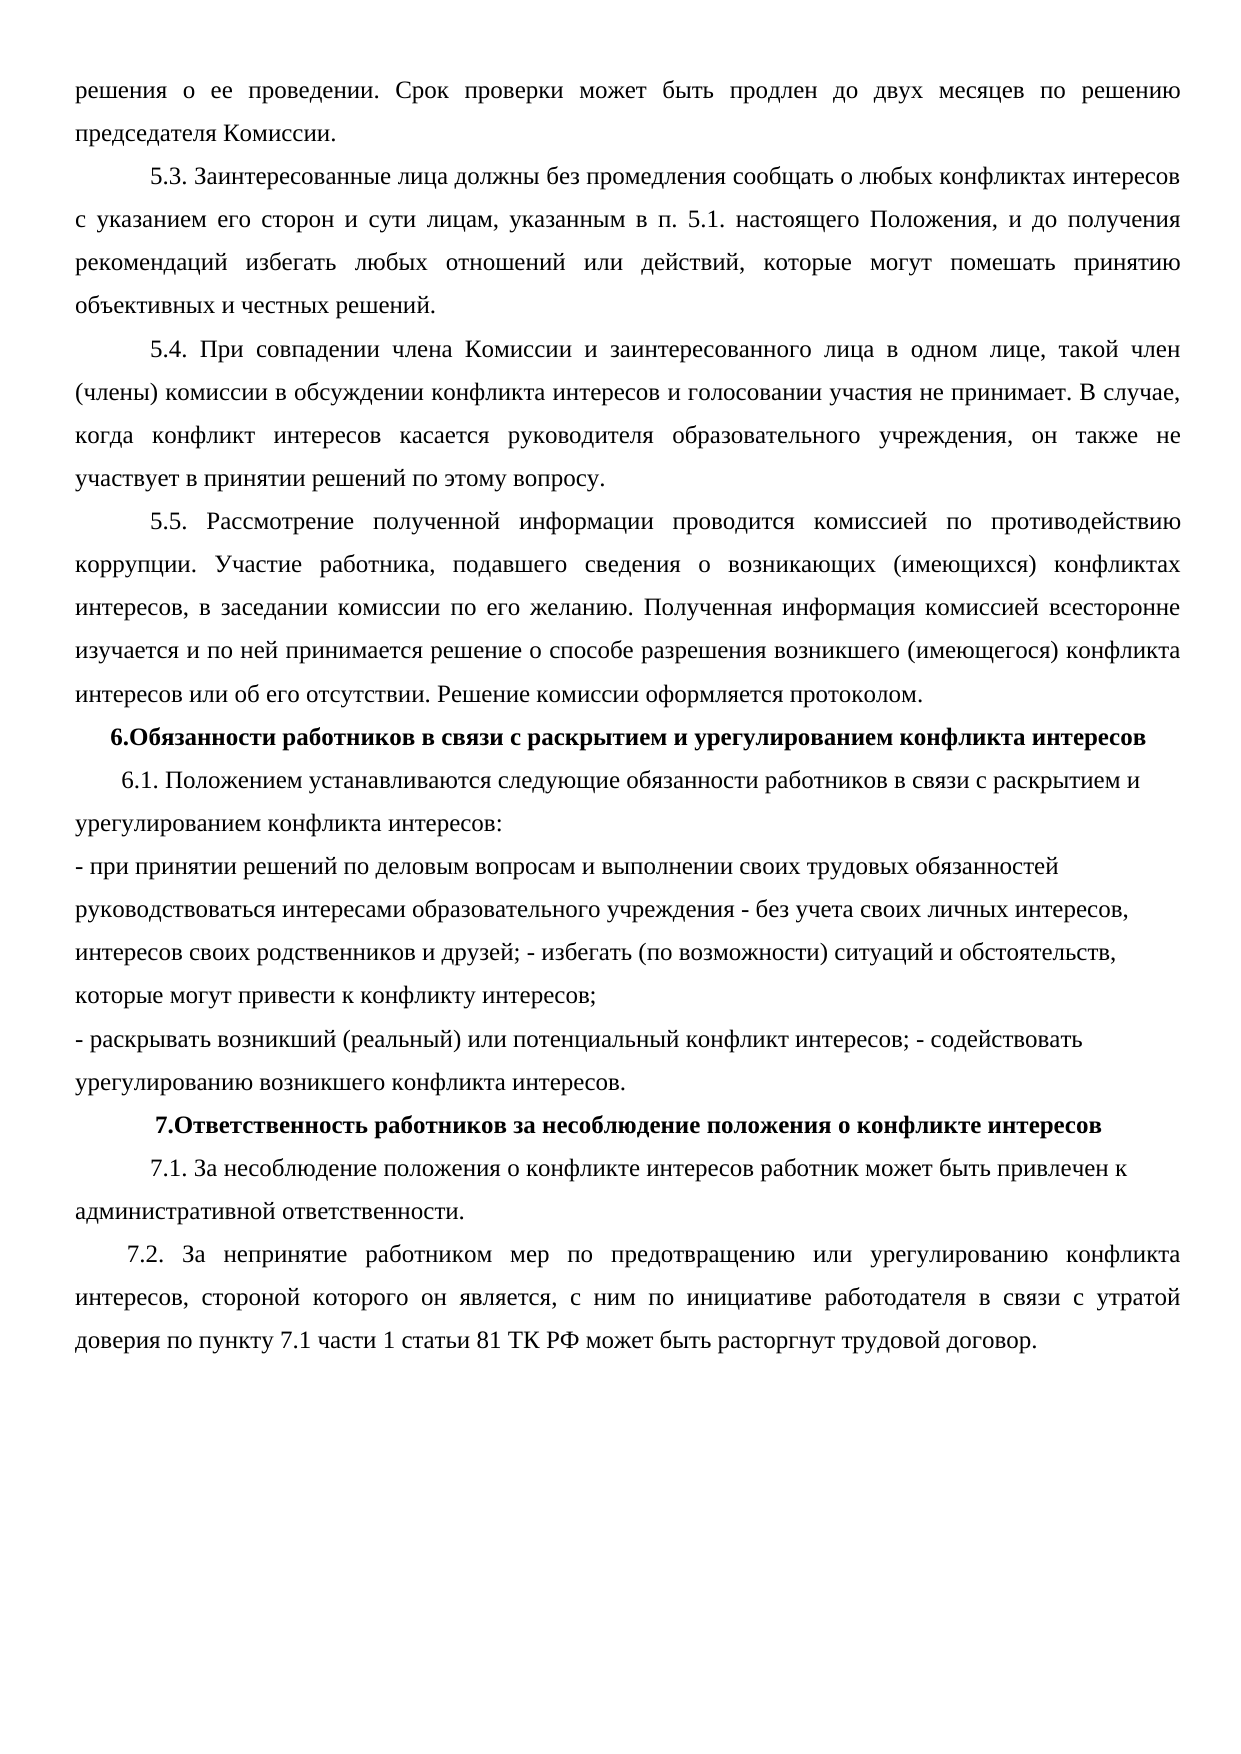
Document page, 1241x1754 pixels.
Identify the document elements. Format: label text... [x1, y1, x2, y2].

text 5.5. Рассмотрение полученной информации проводится комиссией по противодействию коррупции. Участие работника, подавшего сведения о возникающих (имеющихся) конфликтах интересов, в заседании комиссии по его желанию. Полученная информация комиссией всесторонне изучается и по ней принимается решение о способе разрешения возникшего (имеющегося) конфликта интересов или об его отсутствии. Решение комиссии оформляется протоколом. [75, 506, 1182, 707]
text - при принятии решений по деловым вопросам и выполнении своих трудовых обязанностей руководствоваться интересами образовательного учреждения - без учета своих личных интересов, интересов своих родственников и друзей; - избегать (по возможности) ситуаций и обстоятельств, которые могут привести к конфликту интересов; [75, 851, 1182, 1009]
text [75, 75, 1182, 147]
text 6.1. Положением устанавливаются следующие обязанности работников в связи с раскрытием и урегулированием конфликта интересов: [75, 765, 1182, 837]
text 7.1. За несоблюдение положения о конфликте интересов работник может быть привлечен к административной ответственности. [75, 1153, 1182, 1225]
text 5.3. Заинтересованные лица должны без промедления сообщать о любых конфликтах интересов с указанием его сторон и сути лицам, указанным в п. 5.1. настоящего Положения, и до получения рекомендаций избегать любых отношений или действий, которые могут помешать принятию объективных и честных решений. [75, 161, 1182, 319]
text - раскрывать возникший (реальный) или потенциальный конфликт интересов; - содействовать урегулированию возникшего конфликта интересов. [75, 1024, 1182, 1096]
text 7.2. За непринятие работником мер по предотвращению или урегулированию конфликта интересов, стороной которого он является, с ним по инициативе работодателя в связи с утратой доверия по пункту 7.1 части 1 статьи 81 ТК РФ может быть расторгнут трудовой договор. [75, 1239, 1182, 1354]
text 5.4. При совпадении члена Комиссии и заинтересованного лица в одном лице, такой член (члены) комиссии в обсуждении конфликта интересов и голосовании участия не принимает. В случае, когда конфликт интересов касается руководителя образовательного учреждения, он также не участвует в принятии решений по этому вопросу. [75, 334, 1182, 492]
text 6.Обязанности работников в связи с раскрытием и урегулированием конфликта интересов [75, 722, 1182, 751]
text 7.Ответственность работников за несоблюдение положения о конфликте интересов [75, 1110, 1182, 1139]
